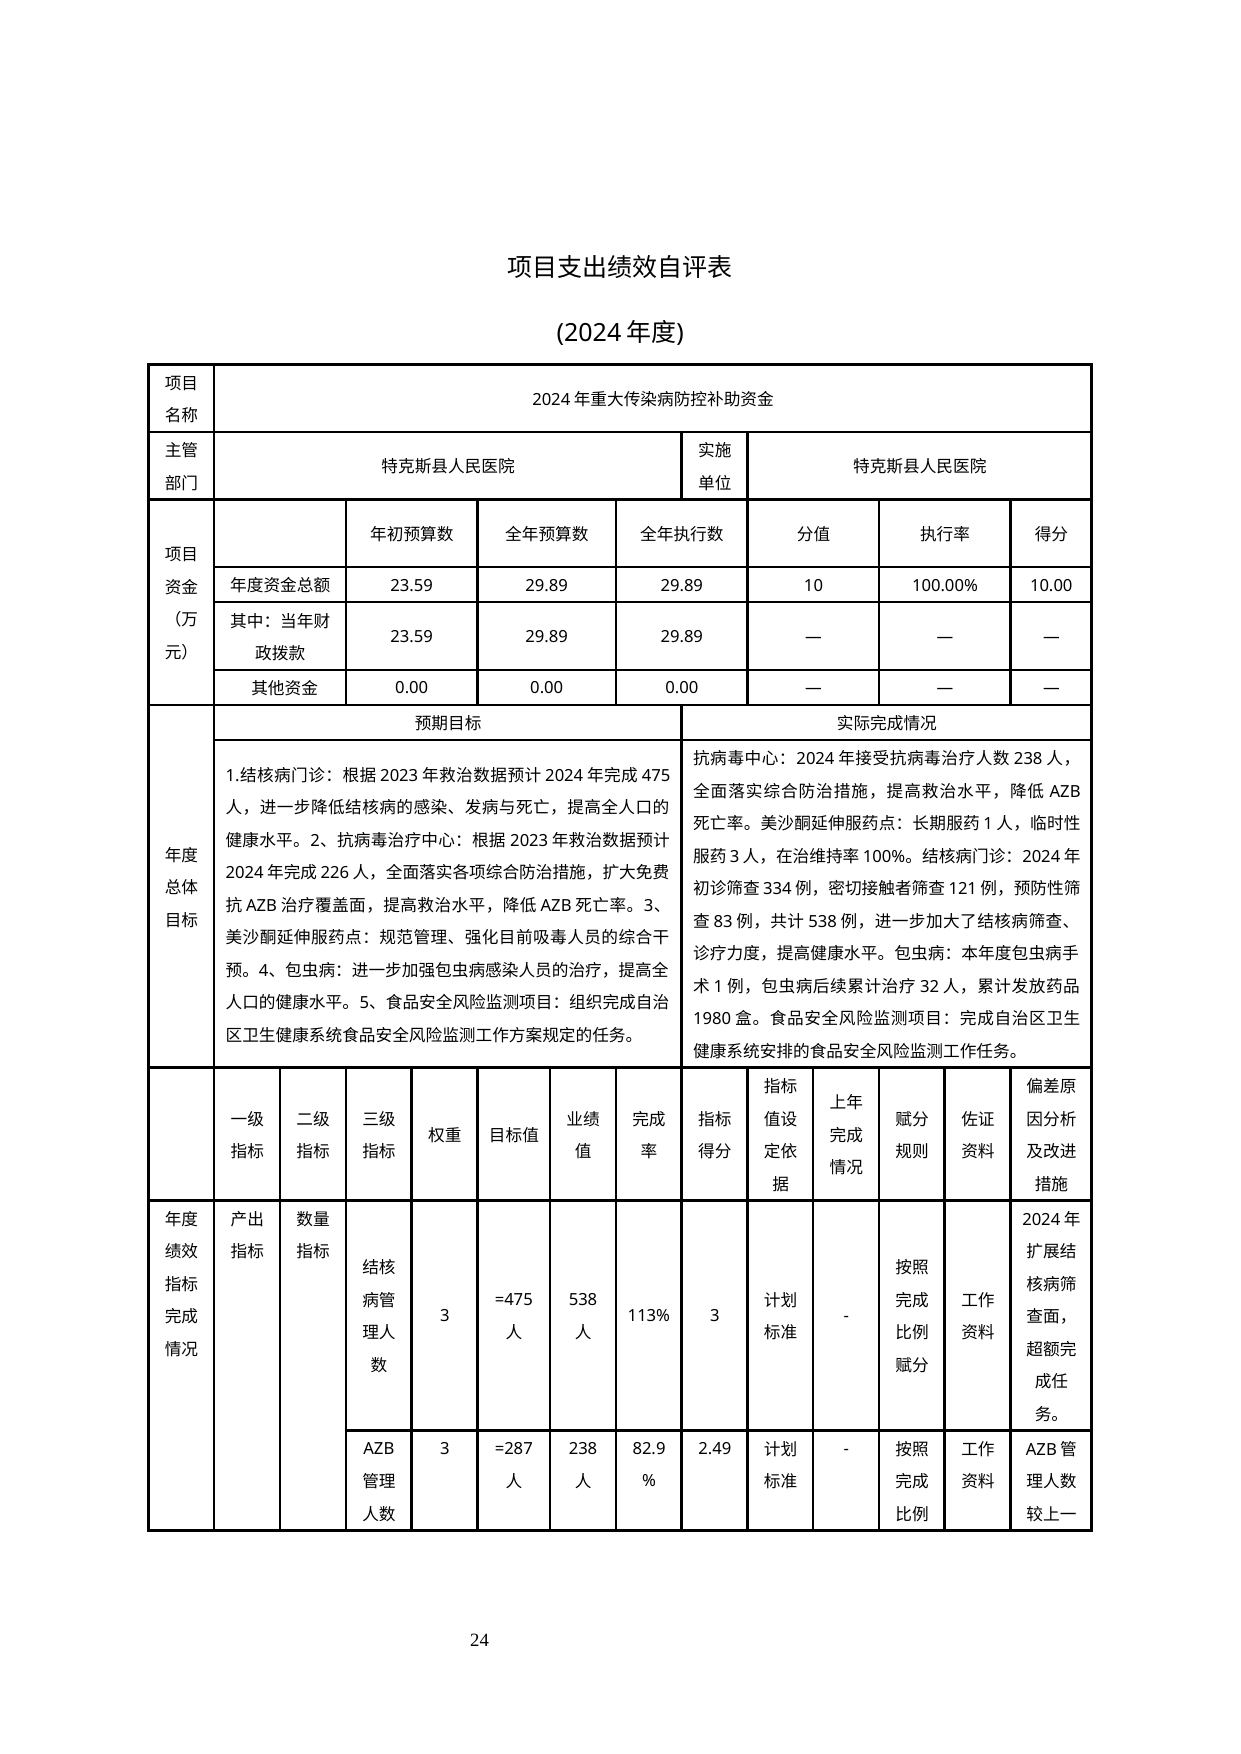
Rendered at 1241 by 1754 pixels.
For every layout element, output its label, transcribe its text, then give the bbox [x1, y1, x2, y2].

table_header 项目支出绩效自评表 [148, 233, 1092, 298]
table_cell 238人 [551, 1432, 615, 1529]
table_cell 全年执行数 [617, 501, 746, 566]
table_cell — [749, 671, 878, 703]
table_cell 目标值 [479, 1069, 549, 1199]
table_cell 一级指标 [215, 1069, 279, 1199]
table_cell 29.89 [617, 603, 746, 668]
table_cell 113% [617, 1202, 680, 1429]
table_cell - [814, 1432, 878, 1529]
table_cell 按照完成比例赋分 [880, 1432, 943, 1529]
table_cell 抗病毒中心：2024年接受抗病毒治疗人数238人，全面落实综合防治措施，提高救治水平，降低AZB死亡率。美沙酮延伸服药点：长期服药1人，临时性服药3人，在治维持率100%。结核病门诊：2024年初诊筛查334例，密切接触者筛查121例，预防性筛查83例，共计538例，进一步加大了结核病筛查、诊疗力度，提高健康水平。包虫病：本年度包虫病手术1例，包虫病后续累计治疗32人，累计发放药品1980盒。食品安全风险监测项目：完成自治区卫生健康系统安排的食品安全风险监测工作任务。 [683, 741, 1090, 1066]
table_cell 0.00 [347, 671, 476, 703]
table_cell — [880, 671, 1009, 703]
table_cell 项目资金（万元） [150, 501, 213, 703]
table_cell 538人 [551, 1202, 615, 1429]
table_cell 3 [413, 1202, 476, 1429]
table_cell 实施单位 [683, 433, 746, 498]
table_cell 0.00 [479, 671, 615, 703]
table_cell 实际完成情况 [683, 706, 1090, 739]
table_cell [150, 1069, 213, 1199]
table_cell =287人 [479, 1432, 549, 1529]
table_cell 23.59 [347, 603, 476, 668]
table_cell 29.89 [479, 568, 615, 601]
table_cell 得分 [1012, 501, 1090, 566]
table_cell 指标值设定依据 [749, 1069, 812, 1199]
table_cell 产出指标 [215, 1202, 279, 1529]
table_cell 数量指标 [281, 1202, 345, 1529]
table_cell 年度绩效指标完成情况 [150, 1202, 213, 1529]
table_cell AZB管理人数 [347, 1432, 410, 1529]
table_cell 29.89 [479, 603, 615, 668]
table_cell 23.59 [347, 568, 476, 601]
table_cell 三级指标 [347, 1069, 410, 1199]
table_cell 权重 [413, 1069, 476, 1199]
table_cell 上年完成情况 [814, 1069, 878, 1199]
table_cell 赋分规则 [880, 1069, 943, 1199]
table_cell 1.结核病门诊：根据2023年救治数据预计2024年完成475人，进一步降低结核病的感染、发病与死亡，提高全人口的健康水平。2、抗病毒治疗中心：根据2023年救治数据预计2024年完成226人，全面落实各项综合防治措施，扩大免费抗AZB治疗覆盖面，提高救治水平，降低AZB死亡率。3、美沙酮延伸服药点：规范管理、强化目前吸毒人员的综合干预。4、包虫病：进一步加强包虫病感染人员的治疗，提高全人口的健康水平。5、食品安全风险监测项目：组织完成自治区卫生健康系统食品安全风险监测工作方案规定的任务。 [215, 741, 680, 1066]
table_cell 年初预算数 [347, 501, 476, 566]
table_cell =475人 [479, 1202, 549, 1429]
table_cell 29.89 [617, 568, 746, 601]
table_cell 项目名称 [150, 366, 213, 431]
table_cell 10 [749, 568, 878, 601]
table_cell 2024年扩展结核病筛查面，超额完成任务。 [1012, 1202, 1090, 1429]
table_cell 0.00 [617, 671, 746, 703]
table_cell 结核病管理人数 [347, 1202, 410, 1429]
table_cell — [1012, 671, 1090, 703]
table_cell 预期目标 [215, 706, 680, 739]
table_cell 按照完成比例赋分 [880, 1202, 943, 1429]
table_cell 完成率 [617, 1069, 680, 1199]
table_cell 分值 [749, 501, 878, 566]
table_cell 工作资料 [946, 1202, 1009, 1429]
table_cell 业绩值 [551, 1069, 615, 1199]
table_cell 偏差原因分析及改进措施 [1012, 1069, 1090, 1199]
table_cell 2024年重大传染病防控补助资金 [215, 366, 1090, 431]
table_cell 计划标准 [749, 1202, 812, 1429]
table_cell - [814, 1202, 878, 1429]
table_cell 年度资金总额 [215, 568, 345, 601]
table_cell — [1012, 603, 1090, 668]
table_cell 全年预算数 [479, 501, 615, 566]
table_cell 执行率 [880, 501, 1009, 566]
table_cell 二级指标 [281, 1069, 345, 1199]
table_cell 指标得分 [683, 1069, 746, 1199]
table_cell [1012, 1432, 1090, 1529]
table_cell 3 [683, 1202, 746, 1429]
table_cell — [749, 603, 878, 668]
table_cell 2.49 [683, 1432, 746, 1529]
table_cell 10.00 [1012, 568, 1090, 601]
table_cell 82.9% [617, 1432, 680, 1529]
table_cell 特克斯县人民医院 [749, 433, 1090, 498]
table_cell [215, 501, 345, 566]
table_cell 年度总体目标 [150, 706, 213, 1066]
table_cell 3 [413, 1432, 476, 1529]
table_cell 100.00% [880, 568, 1009, 601]
table_cell 工作资料 [946, 1432, 1009, 1529]
table_cell — [880, 603, 1009, 668]
table_cell 计划标准 [749, 1432, 812, 1529]
table_cell 特克斯县人民医院 [215, 433, 680, 498]
table_cell 其中：当年财政拨款 [215, 603, 345, 668]
table_cell 主管部门 [150, 433, 213, 498]
table_cell (2024年度) [148, 298, 1092, 363]
table_cell 佐证资料 [946, 1069, 1009, 1199]
table_cell 其他资金 [215, 671, 345, 703]
